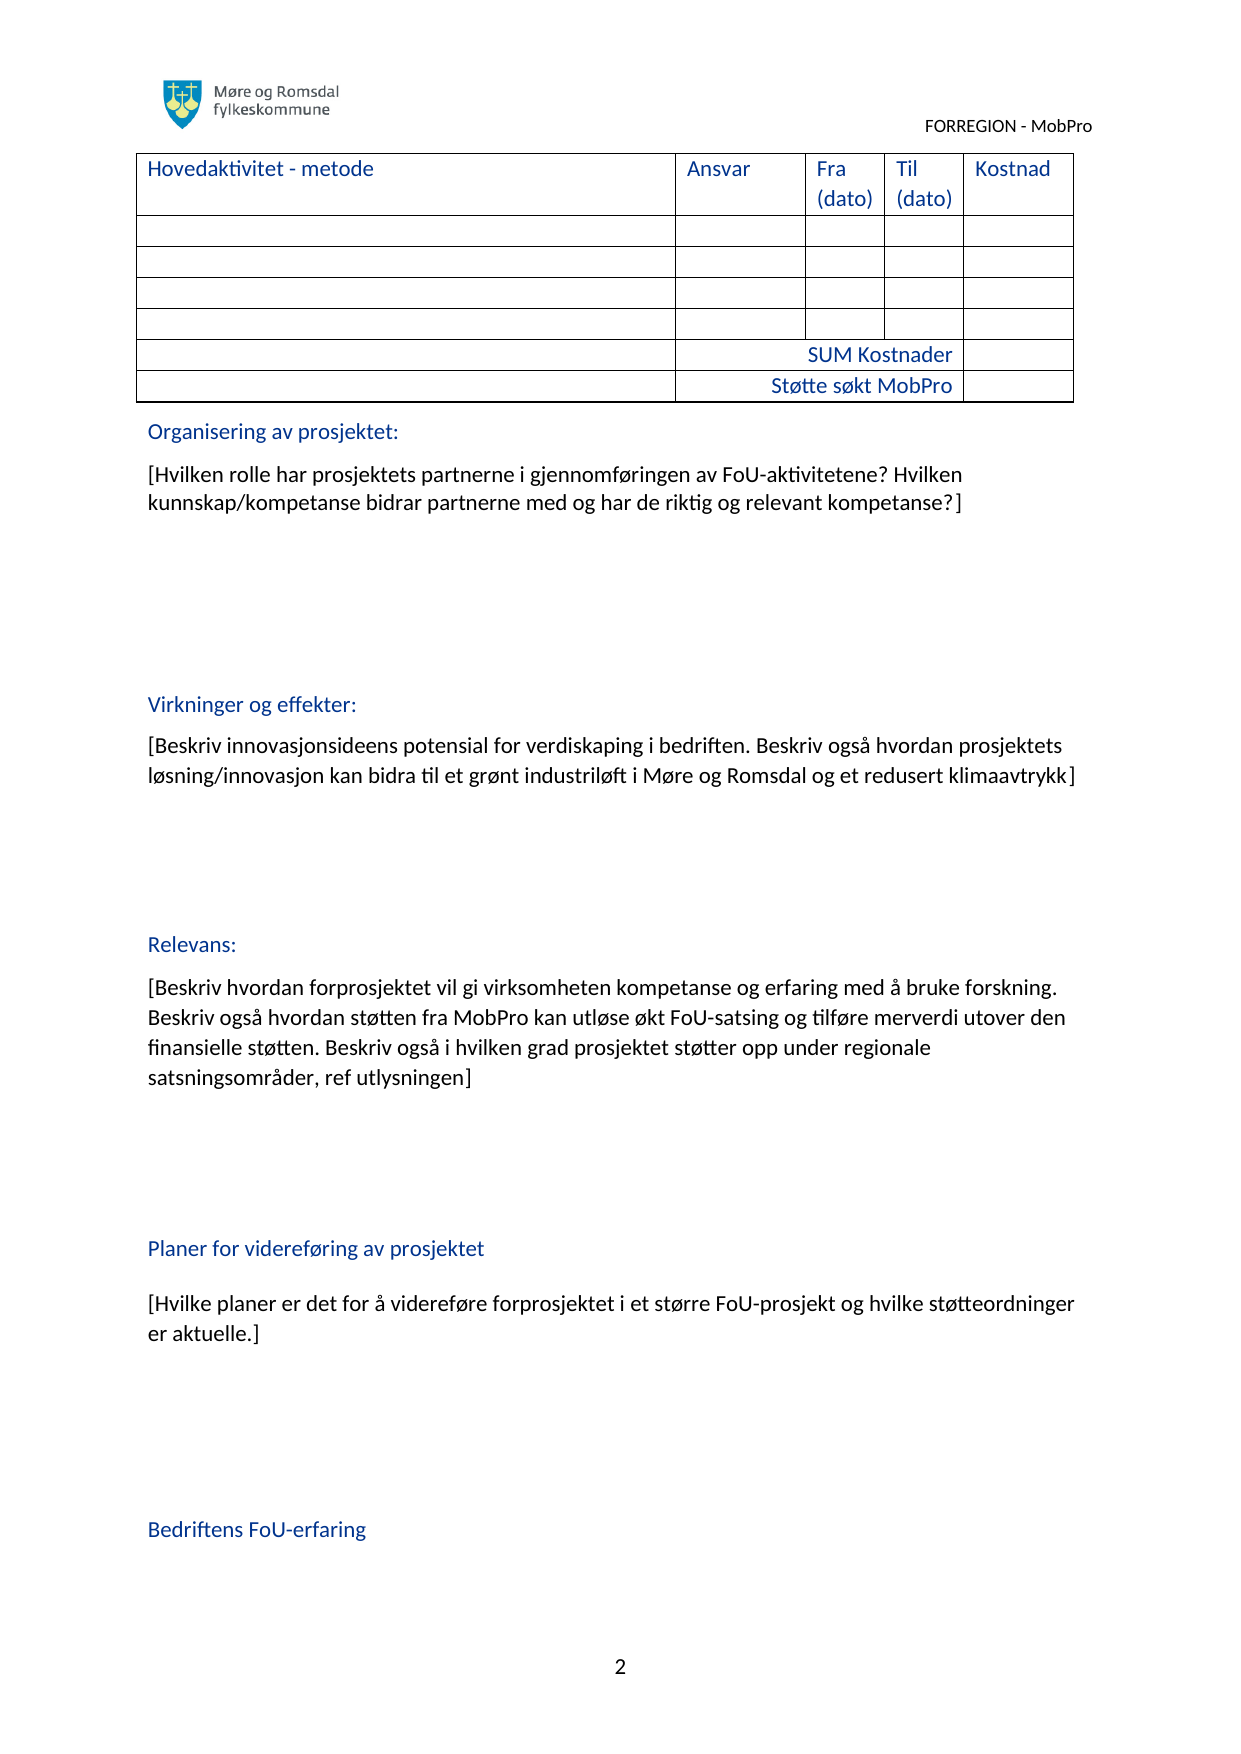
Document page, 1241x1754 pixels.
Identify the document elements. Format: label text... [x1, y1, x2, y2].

text [Hvilke planer er det for å videreføre forprosjektet i et større FoU-prosjekt og hvilke støtteordninger er aktuelle.] [148, 1289, 1092, 1347]
table_cell SUM Kostnader [676, 340, 963, 370]
table_cell Støtte søkt MobPro [676, 371, 963, 401]
text [Beskriv innovasjonsideens potensial for verdiskaping i bedriften. Beskriv også hvordan prosjektets løsning/innovasjon kan bidra til et grønt industriløft i Møre og Romsdal og et redusert klimaavtrykk] [148, 731, 1092, 789]
table_header Hovedaktivitet - metode [137, 154, 675, 214]
table_cell [964, 247, 1073, 277]
table_cell [137, 340, 675, 370]
table_cell [137, 278, 675, 308]
table_header Fra (dato) [806, 154, 884, 214]
table_cell [676, 309, 805, 339]
text Planer for videreføring av prosjektet [148, 1234, 1092, 1262]
text [Beskriv hvordan forprosjektet vil gi virksomheten kompetanse og erfaring med å bruke forskning. Beskriv også hvordan støtten fra MobPro kan utløse økt FoU-satsing og tilføre merverdi utover den finansielle støtten. Beskriv også i hvilken grad prosjektet støtter opp under regionale satsningsområder, ref utlysningen] [148, 973, 1092, 1091]
text Virkninger og effekter: [148, 691, 1092, 718]
table_cell [676, 247, 805, 277]
table_cell [806, 247, 884, 277]
table_header Ansvar [676, 154, 805, 214]
text [Hvilken rolle har prosjektets partnerne i gjennomføringen av FoU-aktivitetene? Hvilken kunnskap/kompetanse bidrar partnerne med og har de riktig og relevant kompetanse?] [148, 460, 1092, 516]
table_cell [806, 278, 884, 308]
table_cell [964, 278, 1073, 308]
table_cell [806, 216, 884, 246]
table_cell [964, 216, 1073, 246]
table_cell [137, 247, 675, 277]
table_cell [676, 216, 805, 246]
table_cell [885, 247, 963, 277]
table_cell [964, 340, 1073, 370]
table_cell [964, 309, 1073, 339]
table_cell [806, 309, 884, 339]
table_header Kostnad [964, 154, 1073, 214]
table_cell [885, 216, 963, 246]
table_cell [137, 309, 675, 339]
table_cell [885, 309, 963, 339]
text Bedriftens FoU-erfaring [148, 1515, 1092, 1543]
table_cell [137, 216, 675, 246]
table_cell [137, 371, 675, 401]
picture [147, 73, 354, 133]
table_header Til (dato) [885, 154, 963, 214]
table_cell [964, 371, 1073, 401]
table_cell [885, 278, 963, 308]
text Relevans: [148, 930, 1092, 958]
text Organisering av prosjektet: [148, 251, 1092, 445]
table_cell [676, 278, 805, 308]
